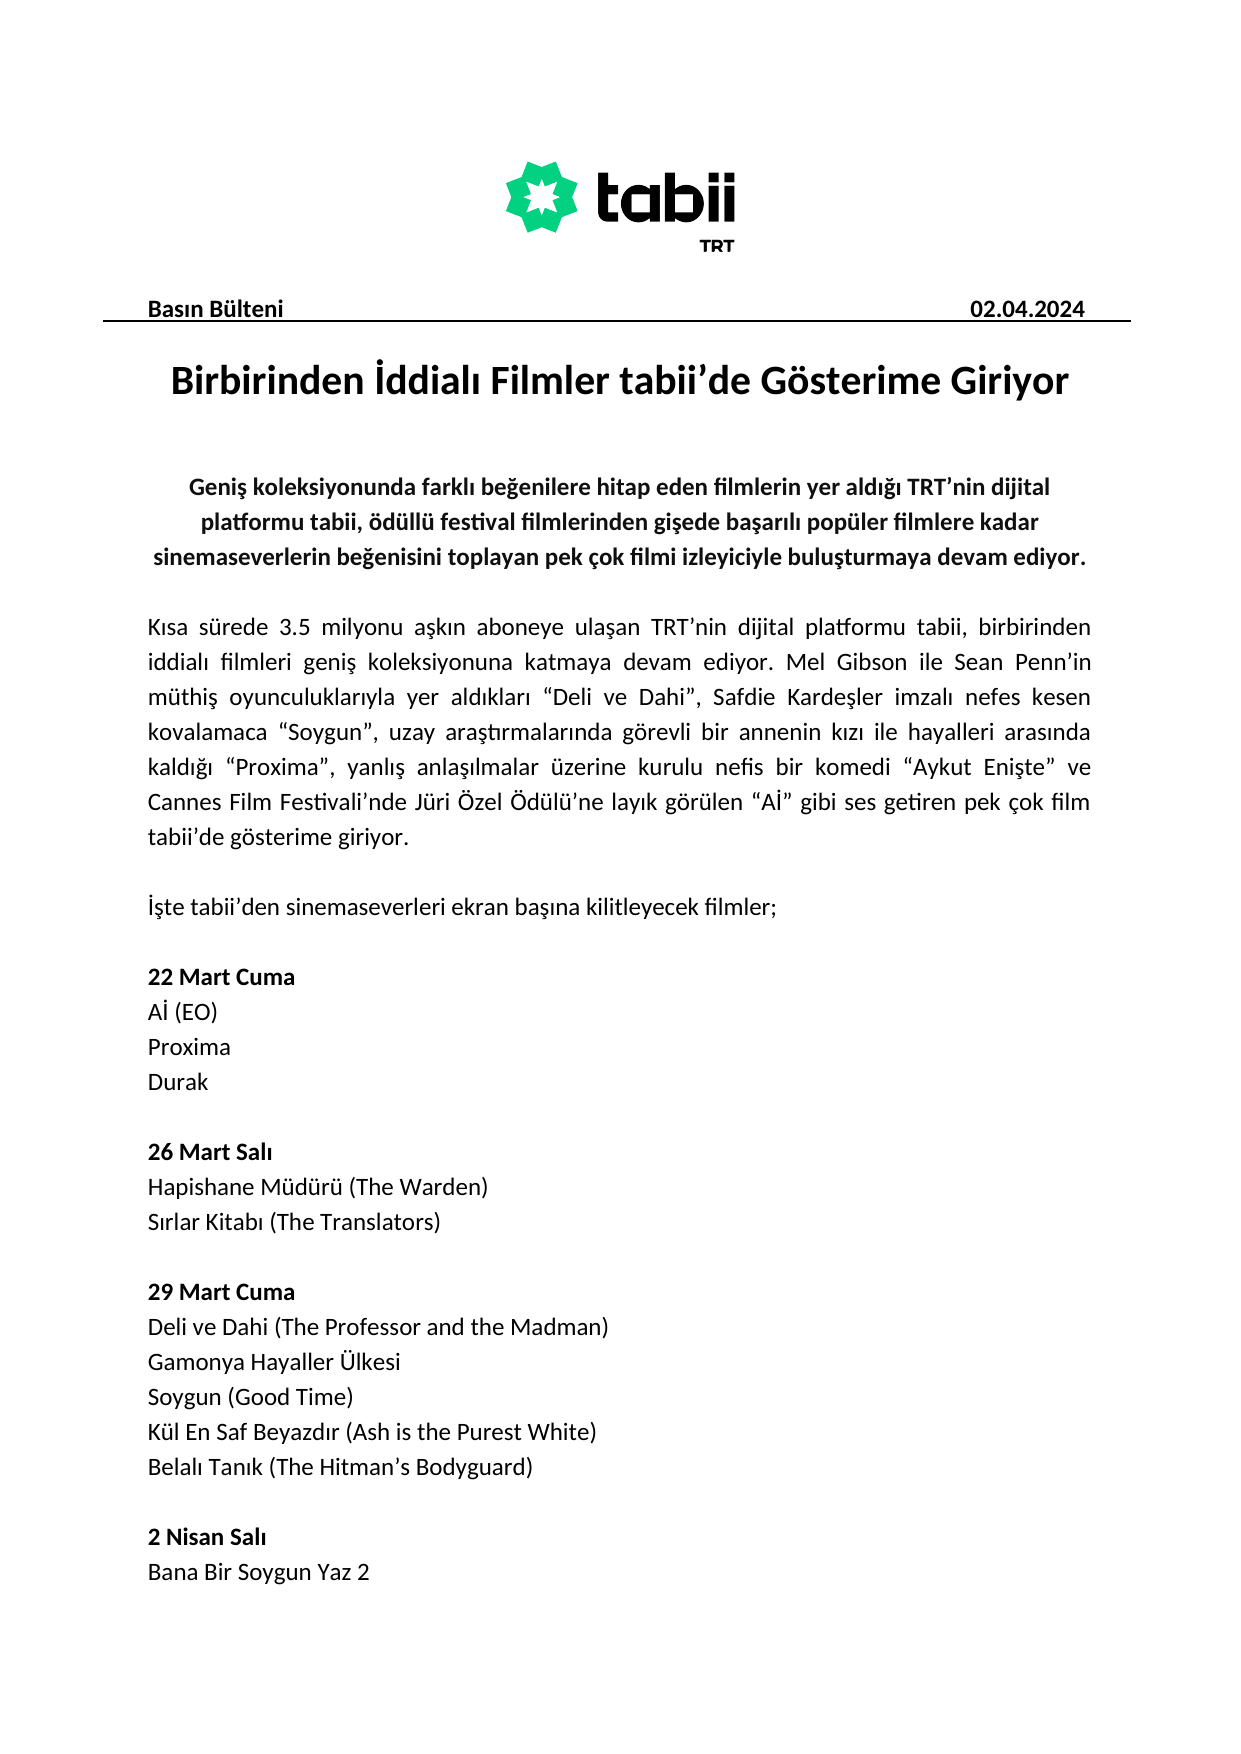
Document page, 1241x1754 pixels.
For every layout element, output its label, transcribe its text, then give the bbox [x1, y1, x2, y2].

text Birbirinden İddialı Filmler tabii’de Gösterime Giriyor [148, 354, 1093, 405]
picture [469, 147, 771, 263]
text Hapishane Müdürü (The Warden) [148, 1171, 1093, 1202]
text Gamonya Hayaller Ülkesi [148, 1346, 1093, 1377]
text Sırlar Kitabı (The Translators) [148, 1206, 1093, 1237]
text Proxima [148, 1031, 1093, 1062]
text 29 Mart Cuma [148, 1276, 1093, 1307]
text Kısa sürede 3.5 milyonu aşkın aboneye ulaşan TRT’nin dijital platformu tabii, birbirinden iddialı filmleri geniş koleksiyonuna katmaya devam ediyor. Mel Gibson ile Sean Penn’in müthiş oyunculuklarıyla yer aldıkları “Deli ve Dahi”, Safdie Kardeşler imzalı nefes kesen kovalamaca “Soygun”, uzay araştırmalarında görevli bir annenin kızı ile hayalleri arasında kaldığı “Proxima”, yanlış anlaşılmalar üzerine kurulu nefis bir komedi “Aykut Enişte” ve Cannes Film Festivali’nde Jüri Özel Ödülü’ne layık görülen “Aİ” gibi ses getiren pek çok film tabii’de gösterime giriyor. [148, 611, 1093, 852]
text Deli ve Dahi (The Professor and the Madman) [148, 1311, 1093, 1342]
text Durak [148, 1066, 1093, 1097]
text 2 Nisan Salı [148, 1521, 1093, 1552]
text 26 Mart Salı [148, 1136, 1093, 1167]
text İşte tabii’den sinemaseverleri ekran başına kilitleyecek filmler; [148, 891, 1093, 922]
text Kül En Saf Beyazdır (Ash is the Purest White) [148, 1416, 1093, 1447]
text Soygun (Good Time) [148, 1381, 1093, 1412]
text Bana Bir Soygun Yaz 2 [148, 1556, 1093, 1587]
text Belalı Tanık (The Hitman’s Bodyguard) [148, 1451, 1093, 1482]
text Aİ (EO) [148, 996, 1093, 1027]
text Basın Bülteni 02.04.2024 [148, 293, 1093, 320]
text 22 Mart Cuma [148, 961, 1093, 992]
text Geniş koleksiyonunda farklı beğenilere hitap eden filmlerin yer aldığı TRT’nin dijital platformu tabii, ödüllü festival filmlerinden gişede başarılı popüler filmlere kadar sinemaseverlerin beğenisini toplayan pek çok filmi izleyiciyle buluşturmaya devam ediyor. [148, 471, 1093, 572]
